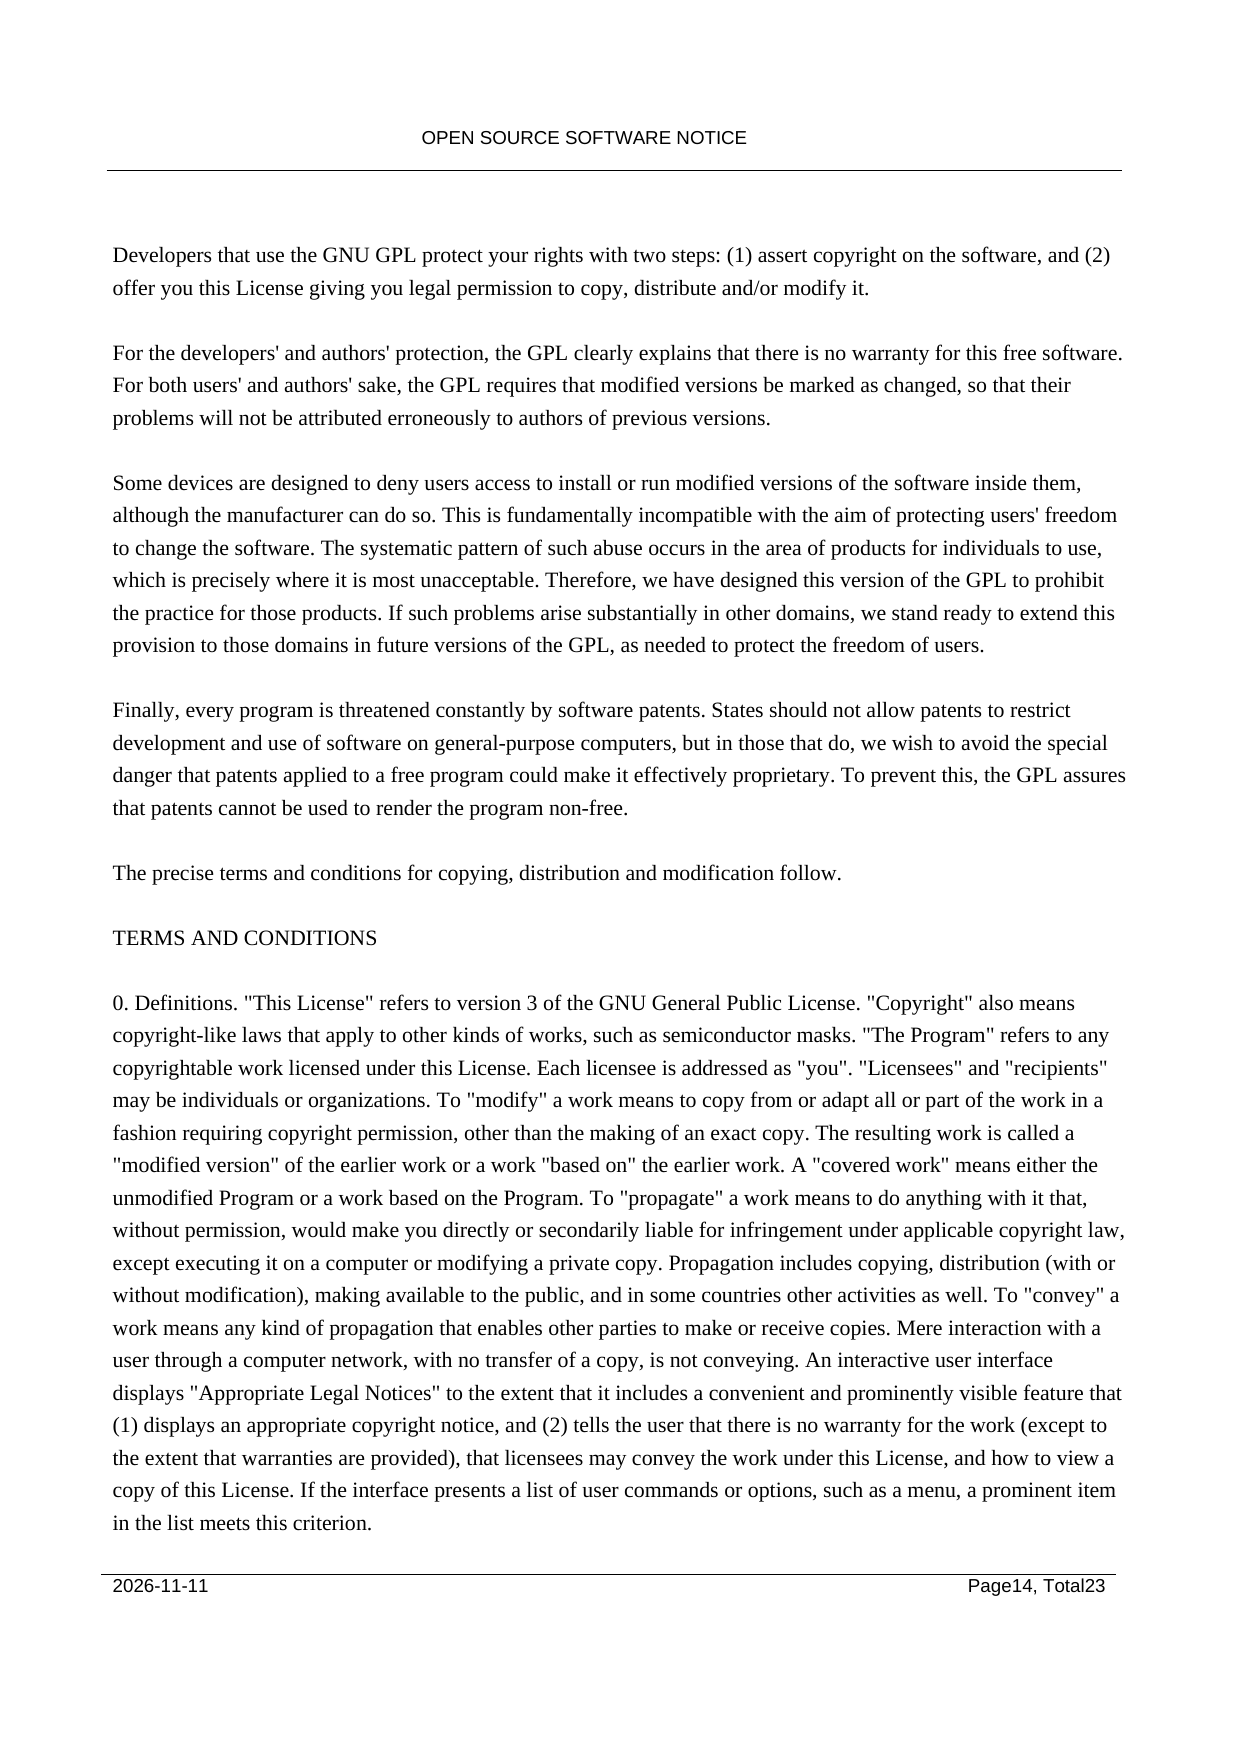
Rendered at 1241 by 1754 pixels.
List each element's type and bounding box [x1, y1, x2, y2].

text [112, 206, 1128, 1539]
